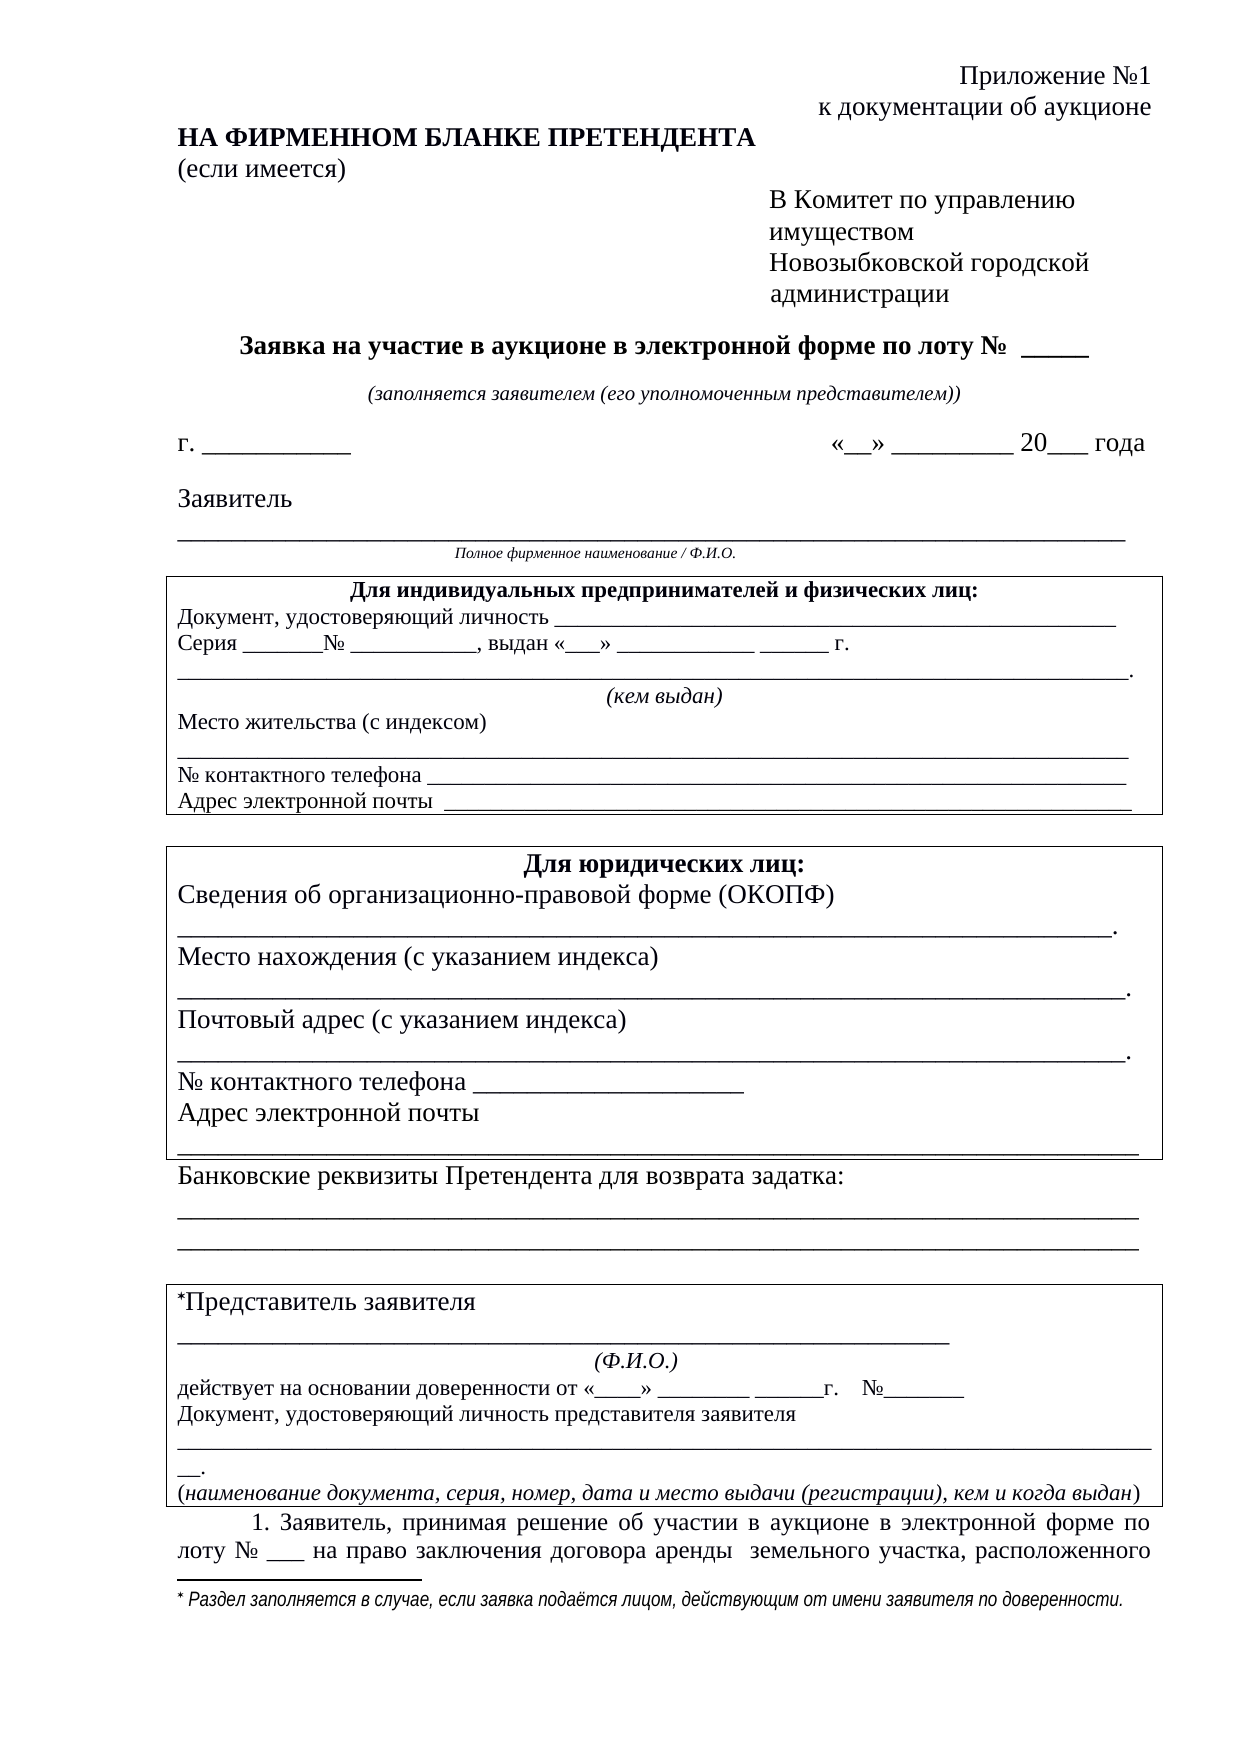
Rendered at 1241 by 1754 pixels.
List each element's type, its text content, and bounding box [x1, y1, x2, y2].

text Заявитель ______________________________________________________________________ [177, 482, 1152, 544]
text _______________________________________________________________________ [177, 1191, 1152, 1222]
table_header Для индивидуальных предпринимателей и физических лиц: Документ, удостоверяющий личность _________________________________________________ Серия _______№ ___________, выдан «___» ____________ ______ г. ___________________________________________________________________________________. (кем выдан) Место жительства (с индексом) ___________________________________________________________________________________ № контактного телефона _____________________________________________________________ Адрес электронной почты ____________________________________________________________ [167, 577, 1162, 814]
text (если имеется) [177, 152, 1152, 184]
table_header Представитель заявителя _________________________________________________________ (Ф.И.О.) действует на основании доверенности от «____» ________ ______г. №_______ Документ, удостоверяющий личность представителя заявителя _______________________________________________________________________________________. (наименование документа, серия, номер, дата и место выдачи (регистрации), кем и когда выдан) [167, 1285, 1162, 1506]
text _______________________________________________________________________ [177, 1222, 1152, 1253]
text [177, 1507, 1152, 1564]
text НА ФИРМЕННОМ БЛАНКЕ ПРЕТЕНДЕНТА [177, 121, 1152, 152]
text В Комитет по управлению имуществом [769, 184, 1152, 246]
text администрации [177, 277, 1152, 308]
text Полное фирменное наименование / Ф.И.О. [177, 544, 1152, 576]
table_header Для юридических лиц: Сведения об организационно-правовой форме (ОКОПФ) _____________________________________________________________________. Место нахождения (с указанием индекса) ______________________________________________________________________. Почтовый адрес (с указанием индекса) ______________________________________________________________________. № контактного телефона ____________________ Адрес электронной почты _______________________________________________________________________ [167, 847, 1162, 1158]
text к документации об аукционе [177, 90, 1152, 121]
text г. ___________ «__» _________ 20___ года [177, 426, 1152, 457]
text Новозыбковской городской [769, 246, 1152, 277]
text Заявка на участие в аукционе в электронной форме по лоту № _____ [177, 329, 1152, 360]
text Банковские реквизиты Претендента для возврата задатка: [177, 1160, 1152, 1191]
text (заполняется заявителем (его уполномоченным представителем)) [177, 381, 1152, 405]
text Приложение №1 [177, 59, 1152, 90]
